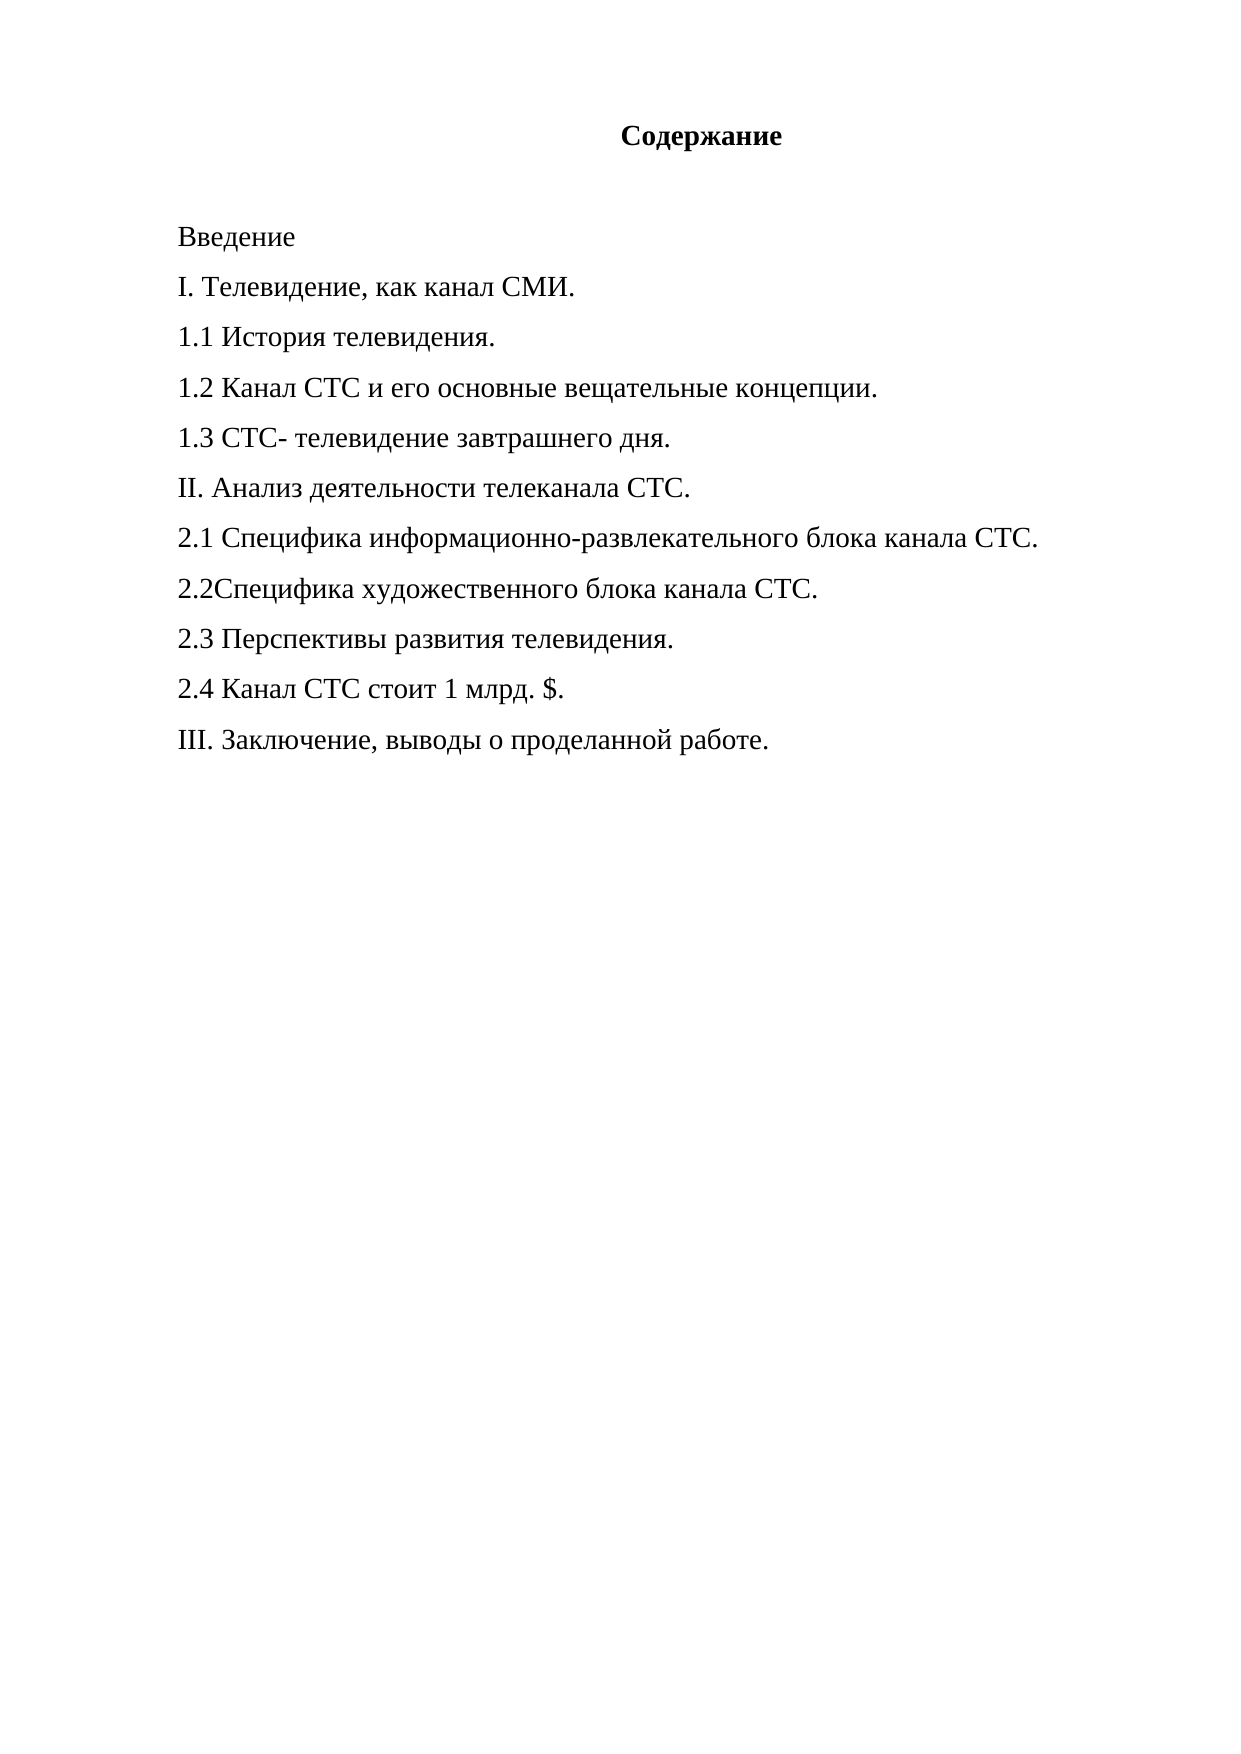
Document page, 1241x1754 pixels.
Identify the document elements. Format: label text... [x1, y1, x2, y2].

text 2.3 Перспективы развития телевидения. [177, 621, 1152, 655]
text 1.1 История телевидения. [177, 319, 1152, 353]
text 1.3 СТС- телевидение завтрашнего дня. [177, 420, 1152, 453]
text II. Анализ деятельности телеканала СТС. [177, 470, 1152, 504]
text 1.2 Канал СТС и его основные вещательные концепции. [177, 370, 1152, 403]
text 2.4 Канал СТС стоит 1 млрд. $. [177, 672, 1152, 705]
text 2.1 Специфика информационно-развлекательного блока канала СТС. [177, 521, 1152, 554]
text 2.2Специфика художественного блока канала СТС. [177, 571, 1152, 604]
text I. Телевидение, как канал СМИ. [177, 269, 1152, 303]
text Содержание [177, 118, 1152, 152]
text III. Заключение, выводы о проделанной работе. [177, 722, 1152, 755]
text Введение [177, 219, 1152, 252]
